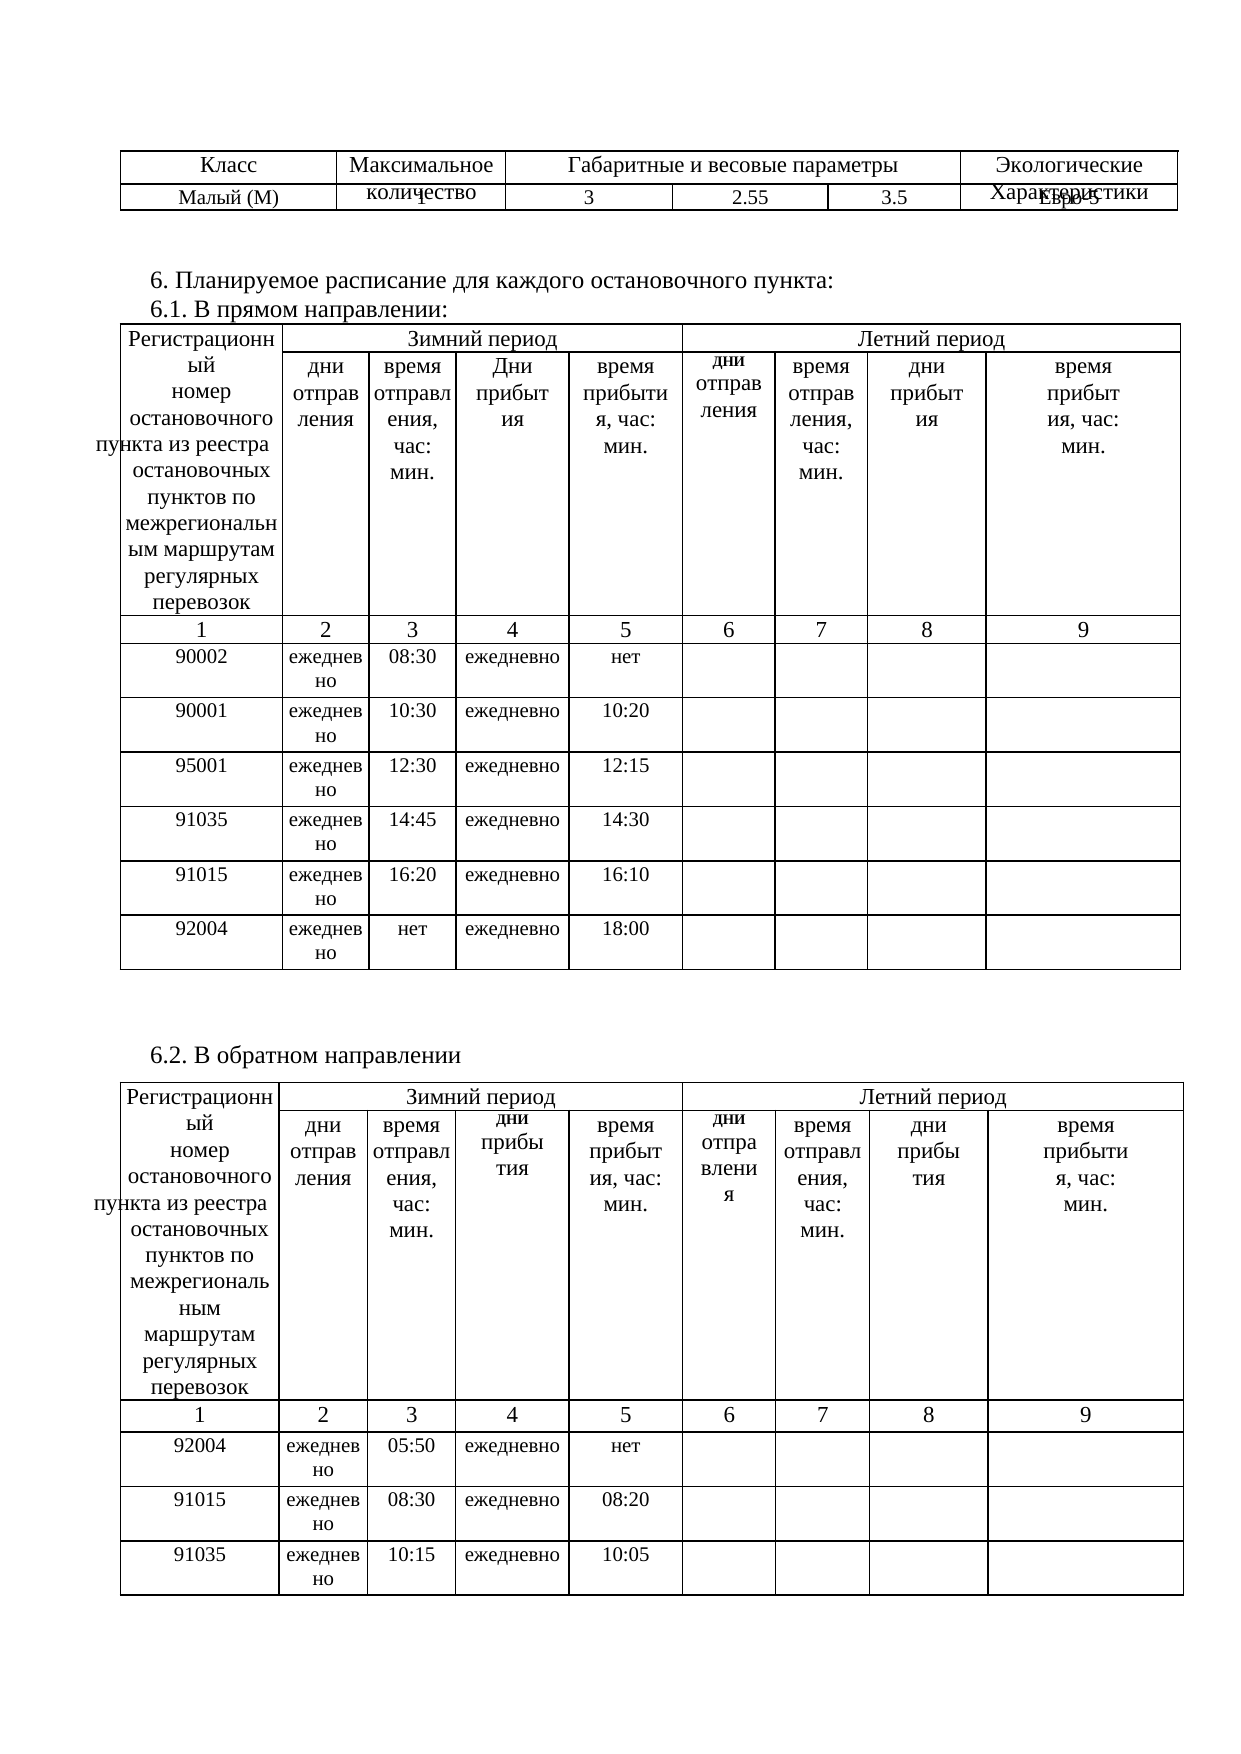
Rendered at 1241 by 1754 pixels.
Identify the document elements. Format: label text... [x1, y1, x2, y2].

table_cell 4 [457, 616, 568, 642]
table_cell 6 [683, 616, 774, 642]
table_cell 2.55 [673, 185, 827, 209]
table_header Летний период [683, 1083, 1183, 1109]
table_cell [683, 1433, 775, 1486]
table_cell [776, 1542, 869, 1594]
table_cell ДНИ отпра влени я [683, 1111, 775, 1399]
table_cell 08:30 [368, 1487, 455, 1540]
table_header Максимальное количество [337, 152, 505, 183]
table_cell 9 [989, 1401, 1183, 1431]
table_cell 12:30 [370, 753, 455, 806]
table_header Регистрационный номер остановочного пункта из реестра остановочных пунктов по межрегиональным маршрутам регулярных перевозок [121, 325, 282, 614]
table_cell ежедневно [283, 807, 368, 860]
table_cell [868, 753, 985, 806]
table_cell Дни прибыт ия [457, 353, 568, 614]
table_cell 7 [776, 616, 867, 642]
table_cell 5 [570, 1401, 682, 1431]
table_cell 91015 [121, 1487, 278, 1540]
table_cell дни прибы тия [870, 1111, 987, 1399]
table_cell 18:00 [570, 916, 682, 969]
table_cell 8 [868, 616, 985, 642]
table_cell дни прибыт ия [868, 353, 985, 614]
table_cell 3 [368, 1401, 455, 1431]
table_cell 1 [121, 1401, 278, 1431]
table_cell [776, 1487, 869, 1540]
table_cell 05:50 [368, 1433, 455, 1486]
table_cell [987, 916, 1180, 969]
table_header Летний период [683, 325, 1180, 351]
text 6.1. В прямом направлении: [150, 294, 1090, 323]
table_cell время отправл ения, час: мин. [368, 1111, 455, 1399]
table_cell [683, 862, 774, 914]
table_cell 3.5 [829, 185, 960, 209]
table_cell 9 [987, 616, 1180, 642]
table_cell [868, 807, 985, 860]
table_cell время отправ ления, час: мин. [776, 353, 867, 614]
table_cell дни отправ ления [283, 353, 368, 614]
table_cell ежедневно [456, 1487, 568, 1540]
table_cell [870, 1542, 987, 1594]
table_cell время отправл ения, час: мин. [776, 1111, 869, 1399]
table_cell 1 [121, 616, 282, 642]
table_cell [868, 916, 985, 969]
table_cell 95001 [121, 753, 282, 806]
table_cell [868, 698, 985, 751]
table_cell [683, 698, 774, 751]
table_cell ежедневно [283, 644, 368, 697]
table_cell [987, 862, 1180, 914]
table_cell 92004 [121, 1433, 278, 1486]
table_cell 92004 [121, 916, 282, 969]
table_cell [683, 753, 774, 806]
table_cell 16:20 [370, 862, 455, 914]
table_cell 08:20 [570, 1487, 682, 1540]
table_cell 7 [776, 1401, 869, 1431]
table_cell 3 [370, 616, 455, 642]
table_cell [776, 753, 867, 806]
table_cell ежедневно [283, 698, 368, 751]
table_header Зимний период [283, 325, 682, 351]
table_cell нет [370, 916, 455, 969]
table_cell ежедневно [457, 916, 568, 969]
table_cell ежедневно [457, 644, 568, 697]
table_cell 08:30 [370, 644, 455, 697]
table_cell ежедневно [283, 916, 368, 969]
table_cell [989, 1487, 1183, 1540]
table_cell [776, 644, 867, 697]
text 6. Планируемое расписание для каждого остановочного пункта: [150, 266, 1090, 294]
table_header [121, 1083, 278, 1399]
table_cell время прибыт ия, час: мин. [987, 353, 1180, 614]
table_cell 16:10 [570, 862, 682, 914]
table_cell дни отправ ления [280, 1111, 367, 1399]
table_cell [776, 807, 867, 860]
table_cell [683, 644, 774, 697]
table_cell 10:30 [370, 698, 455, 751]
table_cell ежедневно [280, 1433, 367, 1486]
table_cell 14:45 [370, 807, 455, 860]
table_cell ежедневно [457, 698, 568, 751]
table_cell ежедневно [283, 862, 368, 914]
table_cell 10:20 [570, 698, 682, 751]
table_cell ежедневно [283, 753, 368, 806]
table_cell 14:30 [570, 807, 682, 860]
table_cell 3 [506, 185, 672, 209]
table_header Габаритные и весовые параметры [506, 152, 960, 183]
table_cell Евро-5 [961, 185, 1177, 209]
table_cell 5 [570, 616, 682, 642]
table_cell 2 [283, 616, 368, 642]
table_cell ежедневно [456, 1542, 568, 1594]
text 6.2. В обратном направлении [150, 1040, 1090, 1069]
table_cell время прибыти я, час: мин. [989, 1111, 1183, 1399]
table_cell нет [570, 644, 682, 697]
table_cell 90002 [121, 644, 282, 697]
table_cell Малый (М) [121, 185, 336, 209]
table_cell [987, 698, 1180, 751]
table_header Зимний период [280, 1083, 682, 1109]
table_cell 91035 [121, 1542, 278, 1594]
table_cell [776, 862, 867, 914]
table_cell [989, 1433, 1183, 1486]
table_cell 6 [683, 1401, 775, 1431]
table_cell [683, 1487, 775, 1540]
table_cell ежедневно [457, 753, 568, 806]
table_cell [870, 1433, 987, 1486]
table_cell 2 [280, 1401, 367, 1431]
table_cell 1 [337, 185, 505, 209]
table_cell 10:05 [570, 1542, 682, 1594]
table_cell ежедневно [280, 1542, 367, 1594]
table_cell 90001 [121, 698, 282, 751]
table_cell [776, 1433, 869, 1486]
table_cell 91035 [121, 807, 282, 860]
table_cell [987, 644, 1180, 697]
table_cell ежедневно [457, 807, 568, 860]
table_cell [683, 916, 774, 969]
table_cell [776, 698, 867, 751]
table_cell [987, 753, 1180, 806]
table_cell 10:15 [368, 1542, 455, 1594]
table_header Экологические Характеристики [961, 152, 1177, 183]
table_cell нет [570, 1433, 682, 1486]
table_cell [868, 644, 985, 697]
table_cell [868, 862, 985, 914]
table_cell ежедневно [457, 862, 568, 914]
table_cell 91015 [121, 862, 282, 914]
table_cell [776, 916, 867, 969]
table_cell [870, 1487, 987, 1540]
table_cell время прибыти я, час: мин. [570, 353, 682, 614]
table_cell ежедневно [280, 1487, 367, 1540]
table_cell 4 [456, 1401, 568, 1431]
table_cell ДНИ прибы тия [456, 1111, 568, 1399]
table_cell [987, 807, 1180, 860]
table_cell время прибыт ия, час: мин. [570, 1111, 682, 1399]
table_cell 8 [870, 1401, 987, 1431]
table_cell [989, 1542, 1183, 1594]
table_cell ежедневно [456, 1433, 568, 1486]
table_cell [683, 807, 774, 860]
table_header Класс [121, 152, 336, 183]
table_cell время отправл ения, час: мин. [370, 353, 455, 614]
table_cell [683, 1542, 775, 1594]
table_cell ДНИ отправ ления [683, 353, 774, 614]
table_cell 12:15 [570, 753, 682, 806]
